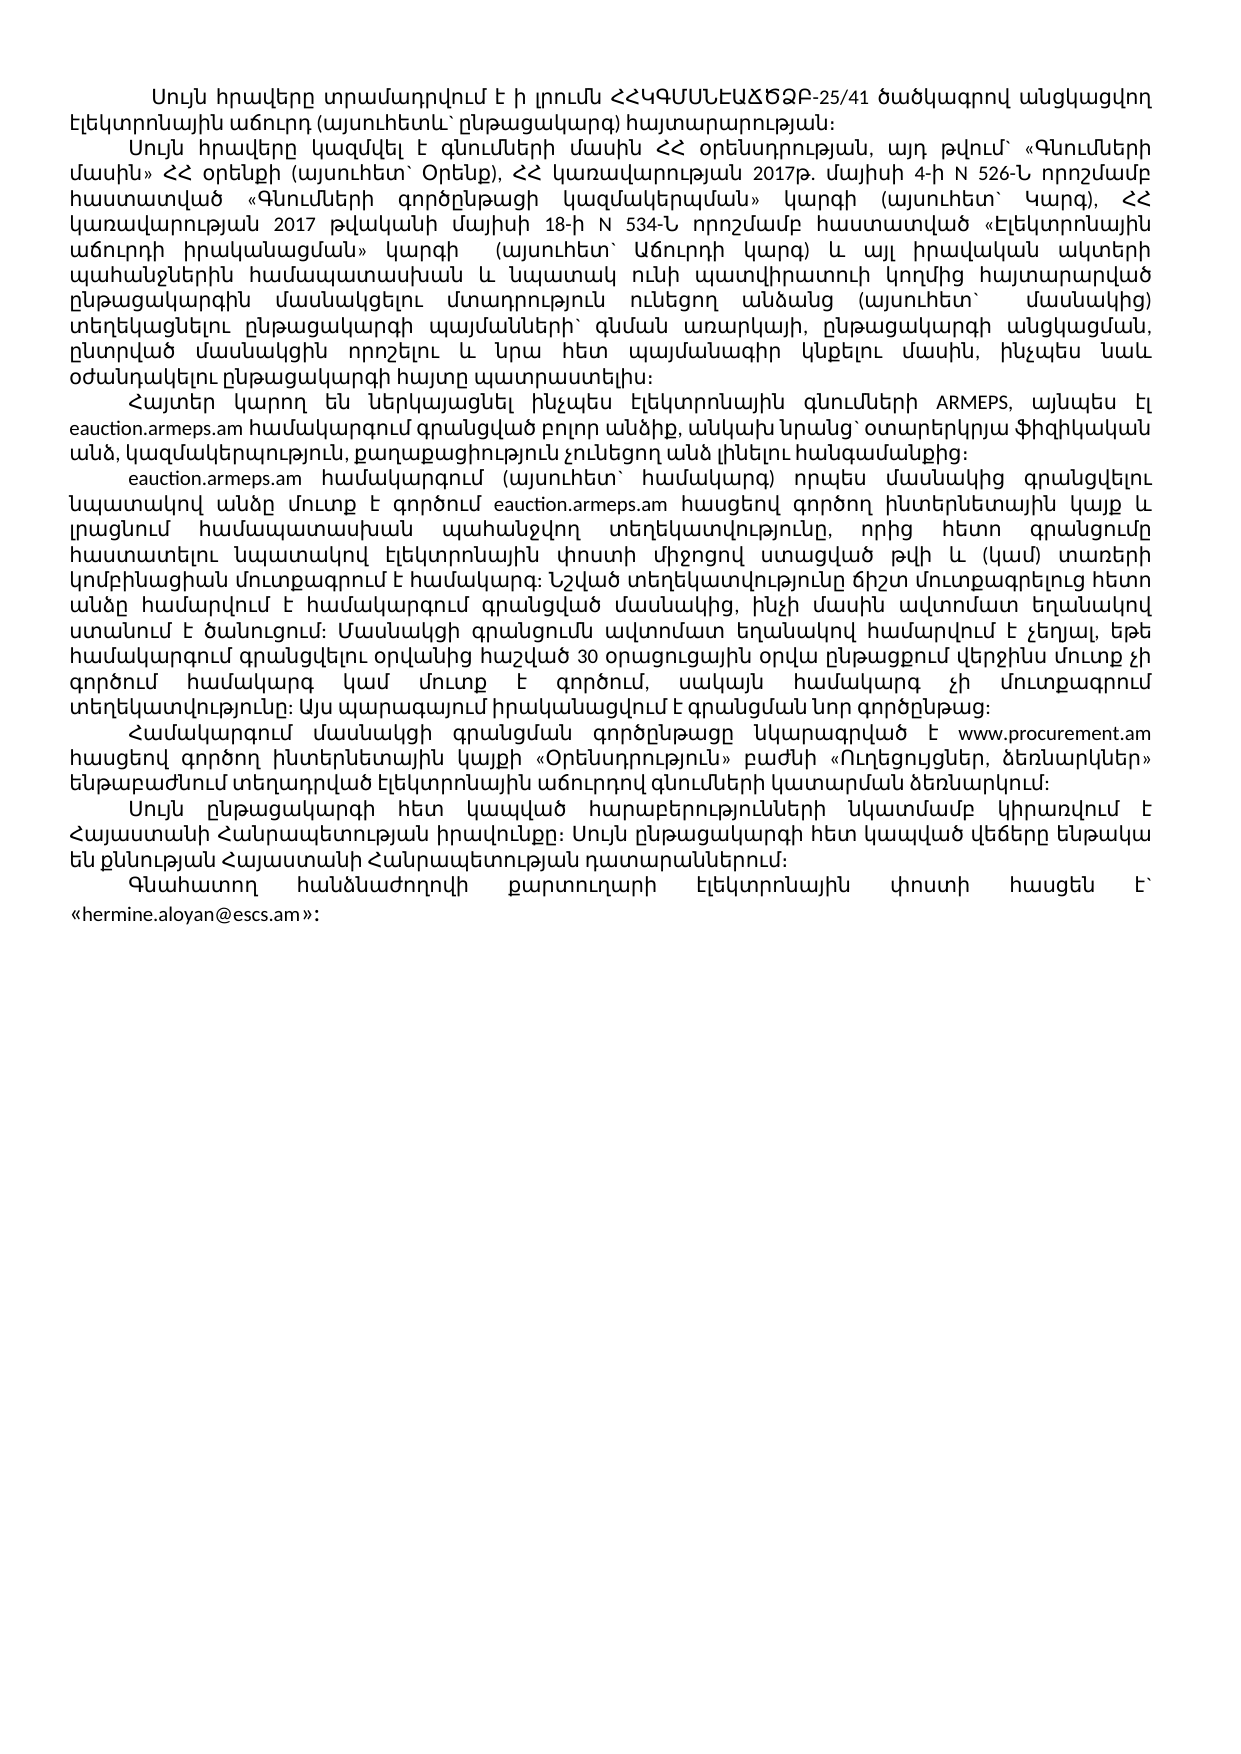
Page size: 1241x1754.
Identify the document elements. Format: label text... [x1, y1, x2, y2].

text Գնահատող հանձնաժողովի քարտուղարի էլեկտրոնային փոստի հասցեն է` «hermine.aloyan@escs.am»: [69, 872, 1152, 928]
text eauction.armeps.am համակարգում (այսուհետ` համակարգ) որպես մասնակից գրանցվելու նպատակով անձը մուտք է գործում eauction.armeps.am հասցեով գործող ինտերնետային կայք և լրացնում համապատասխան պահանջվող տեղեկատվությունը, որից հետո գրանցումը հաստատելու նպատակով էլեկտրոնային փոստի միջոցով ստացված թվի և (կամ) տառերի կոմբինացիան մուտքագրում է համակարգ: Նշված տեղեկատվությունը ճիշտ մուտքագրելուց հետո անձը համարվում է համակարգում գրանցված մասնակից, ինչի մասին ավտոմատ եղանակով ստանում է ծանուցում: Մասնակցի գրանցումն ավտոմատ եղանակով համարվում է չեղյալ, եթե համակարգում գրանցվելու օրվանից հաշված 30 օրացուցային օրվա ընթացքում վերջինս մուտք չի գործում համակարգ կամ մուտք է գործում, սակայն համակարգ չի մուտքագրում տեղեկատվությունը: Այս պարագայում իրականացվում է գրանցման նոր գործընթաց: [69, 466, 1152, 720]
text Սույն հրավերը տրամադրվում է ի լրումն ՀՀԿԳՄՍՆԷԱՃԾՁԲ-25/41 ծածկագրով անցկացվող էլեկտրոնային աճուրդ (այսուհետև` ընթացակարգ) հայտարարության։ [69, 84, 1152, 135]
text Համակարգում մասնակցի գրանցման գործընթացը նկարագրված է www.procurement.am հասցեով գործող ինտերնետային կայքի «Օրենսդրություն» բաժնի «Ուղեցույցներ, ձեռնարկներ» ենթաբաժնում տեղադրված էլեկտրոնային աճուրդով գնումների կատարման ձեռնարկում: [69, 720, 1152, 796]
text Սույն ընթացակարգի հետ կապված հարաբերությունների նկատմամբ կիրառվում է Հայաստանի Հանրապետության իրավունքը։ Սույն ընթացակարգի հետ կապված վեճերը ենթակա են քննության Հայաստանի Հանրապետության դատարաններում։ [69, 796, 1152, 872]
text Սույն հրավերը կազմվել է գնումների մասին ՀՀ օրենսդրության, այդ թվում` «Գնումների մասին» ՀՀ օրենքի (այսուհետ` Օրենք), ՀՀ կառավարության 2017թ. մայիսի 4-ի N 526-Ն որոշմամբ հաստատված «Գնումների գործընթացի կազմակերպման» կարգի (այսուհետ` Կարգ), ՀՀ կառավարության 2017 թվականի մայիսի 18-ի N 534-Ն որոշմամբ հաստատված «Էլեկտրոնային աճուրդի իրականացման» կարգի (այսուհետ` Աճուրդի կարգ) և այլ իրավական ակտերի պահանջներին համապատասխան և նպատակ ունի պատվիրատուի կողմից հայտարարված ընթացակարգին մասնակցելու մտադրություն ունեցող անձանց (այսուհետ` մասնակից) տեղեկացնելու ընթացակարգի պայմանների` գնման առարկայի, ընթացակարգի անցկացման, ընտրված մասնակցին որոշելու և նրա հետ պայմանագիր կնքելու մասին, ինչպես նաև օժանդակելու ընթացակարգի հայտը պատրաստելիս։ [69, 135, 1152, 389]
text Հայտեր կարող են ներկայացնել ինչպես էլեկտրոնային գնումների ARMEPS, այնպես էլ eauction.armeps.am համակարգում գրանցված բոլոր անձիք, անկախ նրանց` օտարերկրյա ֆիզիկական անձ, կազմակերպություն, քաղաքացիություն չունեցող անձ լինելու հանգամանքից։ [69, 389, 1152, 466]
